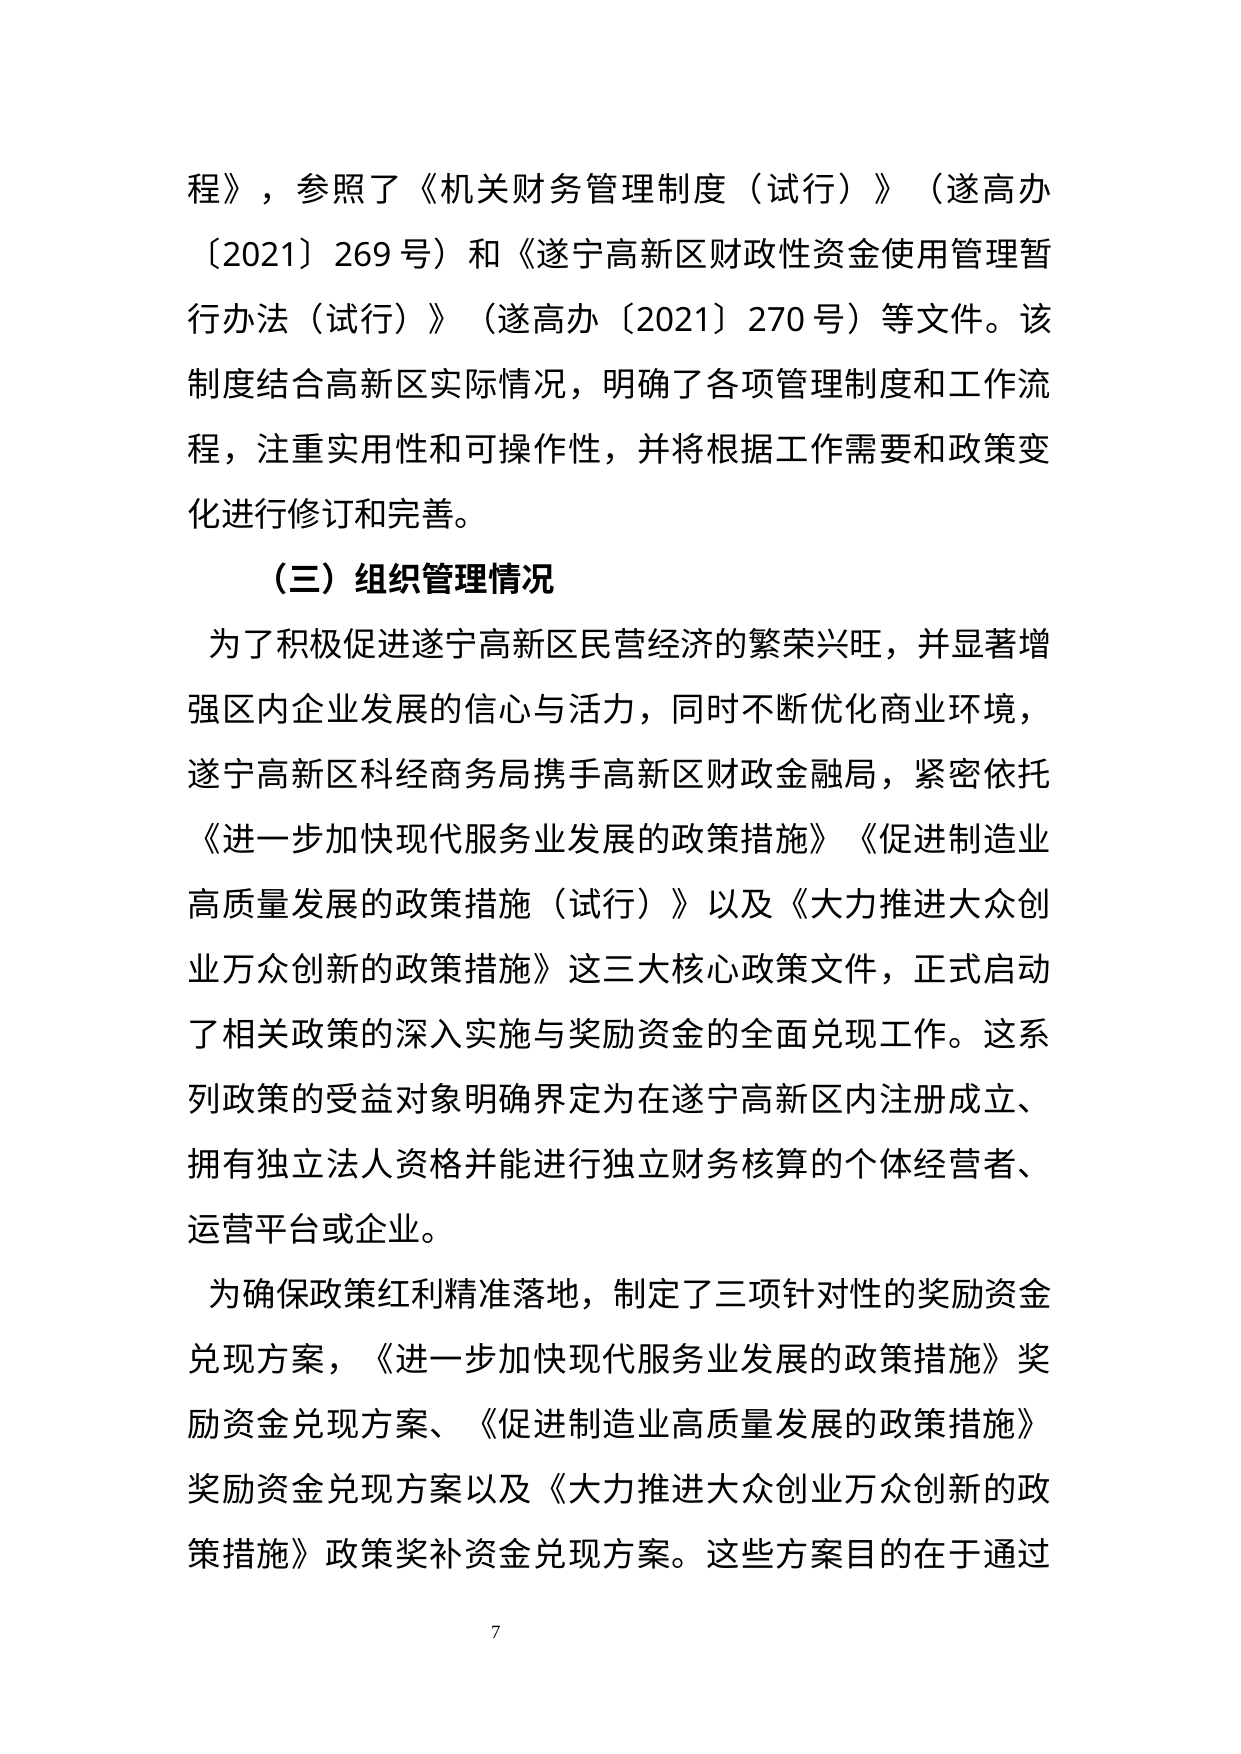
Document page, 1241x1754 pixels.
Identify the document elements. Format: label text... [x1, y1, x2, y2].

subtitle （三）组织管理情况 [187, 544, 1053, 609]
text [187, 154, 1053, 544]
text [187, 1259, 1053, 1584]
text 为了积极促进遂宁高新区民营经济的繁荣兴旺，并显著增强区内企业发展的信心与活力，同时不断优化商业环境，遂宁高新区科经商务局携手高新区财政金融局，紧密依托《进一步加快现代服务业发展的政策措施》《促进制造业高质量发展的政策措施（试行）》以及《大力推进大众创业万众创新的政策措施》这三大核心政策文件，正式启动了相关政策的深入实施与奖励资金的全面兑现工作。这系列政策的受益对象明确界定为在遂宁高新区内注册成立、拥有独立法人资格并能进行独立财务核算的个体经营者、运营平台或企业。 [187, 609, 1053, 1259]
